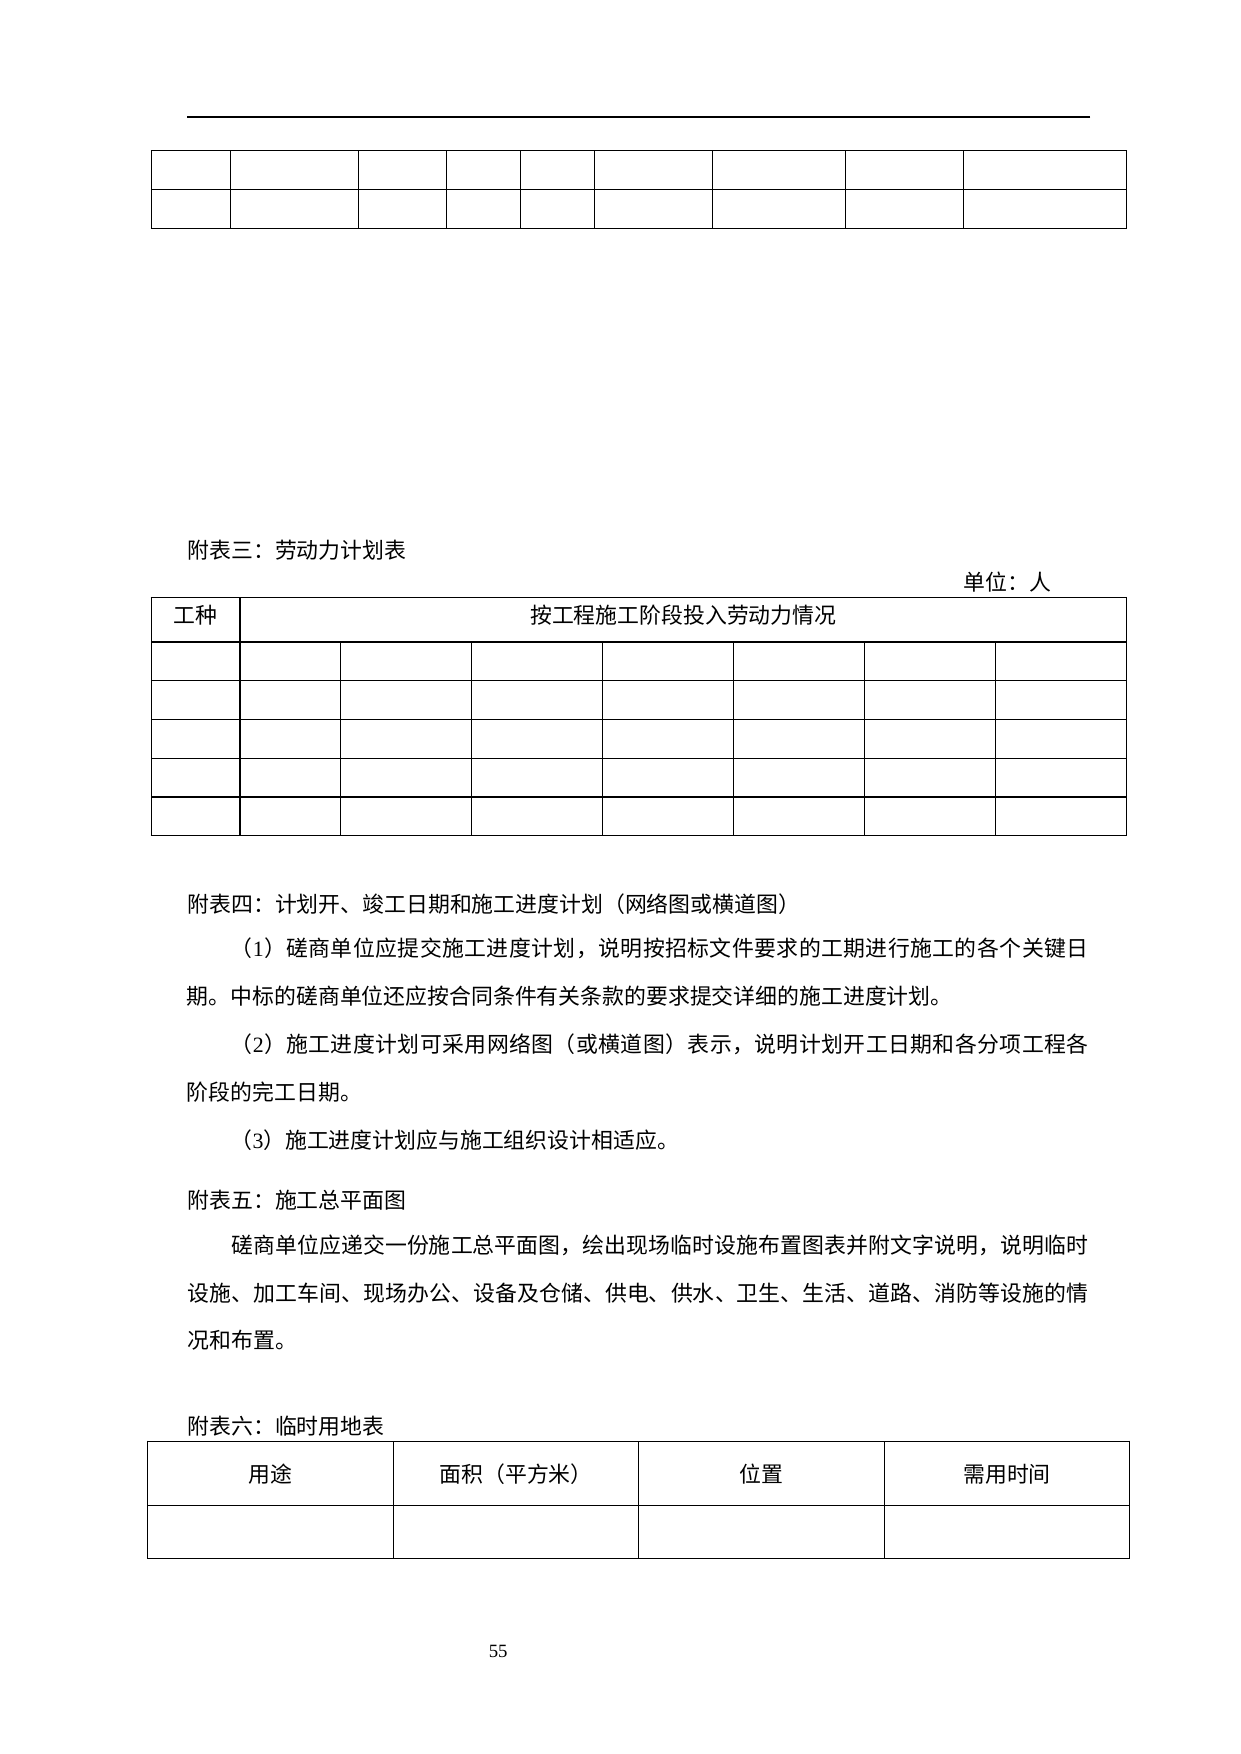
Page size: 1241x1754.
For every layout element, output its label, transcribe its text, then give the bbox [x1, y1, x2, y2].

table_cell [447, 151, 520, 189]
table_cell [639, 1506, 884, 1558]
text 附表四：计划开、竣工日期和施工进度计划（网络图或横道图） [187, 887, 1090, 918]
table_header 工种 [152, 598, 239, 641]
table_cell [996, 643, 1126, 680]
table_cell [964, 151, 1126, 189]
table_cell [241, 720, 340, 758]
table_cell [394, 1506, 638, 1558]
table_cell [734, 759, 864, 796]
table_cell [472, 798, 602, 835]
table_cell [846, 151, 963, 189]
table_cell [152, 720, 239, 758]
table_cell [341, 720, 471, 758]
text 附表六：临时用地表 [187, 1409, 1090, 1441]
table_cell [885, 1506, 1129, 1558]
table_header 需用时间 [885, 1442, 1129, 1504]
table_cell [964, 190, 1126, 227]
table_cell [996, 681, 1126, 719]
table_cell [152, 798, 239, 835]
text 磋商单位应递交一份施工总平面图，绘出现场临时设施布置图表并附文字说明，说明临时设施、加工车间、现场办公、设备及仓储、供电、供水、卫生、生活、道路、消防等设施的情况和布置。 [187, 1215, 1090, 1358]
table_header 位置 [639, 1442, 884, 1504]
table_header 按工程施工阶段投入劳动力情况 [241, 598, 1126, 641]
table_cell [241, 759, 340, 796]
table_cell [231, 190, 358, 227]
table_cell [447, 190, 520, 227]
table_cell [231, 151, 358, 189]
table_cell [152, 151, 230, 189]
table_cell [603, 798, 733, 835]
table_cell [996, 720, 1126, 758]
table_cell [152, 643, 239, 680]
table_cell [603, 759, 733, 796]
table_cell [603, 681, 733, 719]
table_cell [341, 681, 471, 719]
table_cell [865, 681, 995, 719]
text （1）磋商单位应提交施工进度计划，说明按招标文件要求的工期进行施工的各个关键日期。中标的磋商单位还应按合同条件有关条款的要求提交详细的施工进度计划。 [187, 918, 1090, 1014]
table_cell [996, 798, 1126, 835]
table_cell [865, 759, 995, 796]
table_cell [341, 798, 471, 835]
table_header 用途 [148, 1442, 393, 1504]
table_cell [996, 759, 1126, 796]
table_cell [734, 681, 864, 719]
table_cell [865, 720, 995, 758]
table_cell [241, 798, 340, 835]
table_cell [359, 151, 446, 189]
table_cell [152, 681, 239, 719]
table_cell [734, 798, 864, 835]
table_cell [603, 720, 733, 758]
table_cell [713, 190, 845, 227]
table_cell [713, 151, 845, 189]
table_cell [152, 759, 239, 796]
table_cell [152, 190, 230, 227]
text 附表五：施工总平面图 [187, 1183, 1090, 1215]
table_cell [472, 720, 602, 758]
table_cell [865, 798, 995, 835]
table_cell [472, 681, 602, 719]
table_cell [603, 643, 733, 680]
table_cell [472, 759, 602, 796]
table_cell [521, 151, 594, 189]
table_cell [595, 190, 712, 227]
table_cell [148, 1506, 393, 1558]
table_cell [734, 643, 864, 680]
table_cell [734, 720, 864, 758]
text 附表三：劳动力计划表 [187, 533, 1090, 565]
table_cell [472, 643, 602, 680]
table_cell [241, 643, 340, 680]
table_cell [865, 643, 995, 680]
text （3）施工进度计划应与施工组织设计相适应。 [187, 1110, 1090, 1158]
text （2）施工进度计划可采用网络图（或横道图）表示，说明计划开工日期和各分项工程各阶段的完工日期。 [187, 1014, 1090, 1110]
table_cell [846, 190, 963, 227]
table_cell [341, 759, 471, 796]
table_cell [521, 190, 594, 227]
table_cell [341, 643, 471, 680]
text 单位：人 [187, 565, 1090, 597]
table_header 面积（平方米） [394, 1442, 638, 1504]
table_cell [595, 151, 712, 189]
table_cell [359, 190, 446, 227]
table_cell [241, 681, 340, 719]
